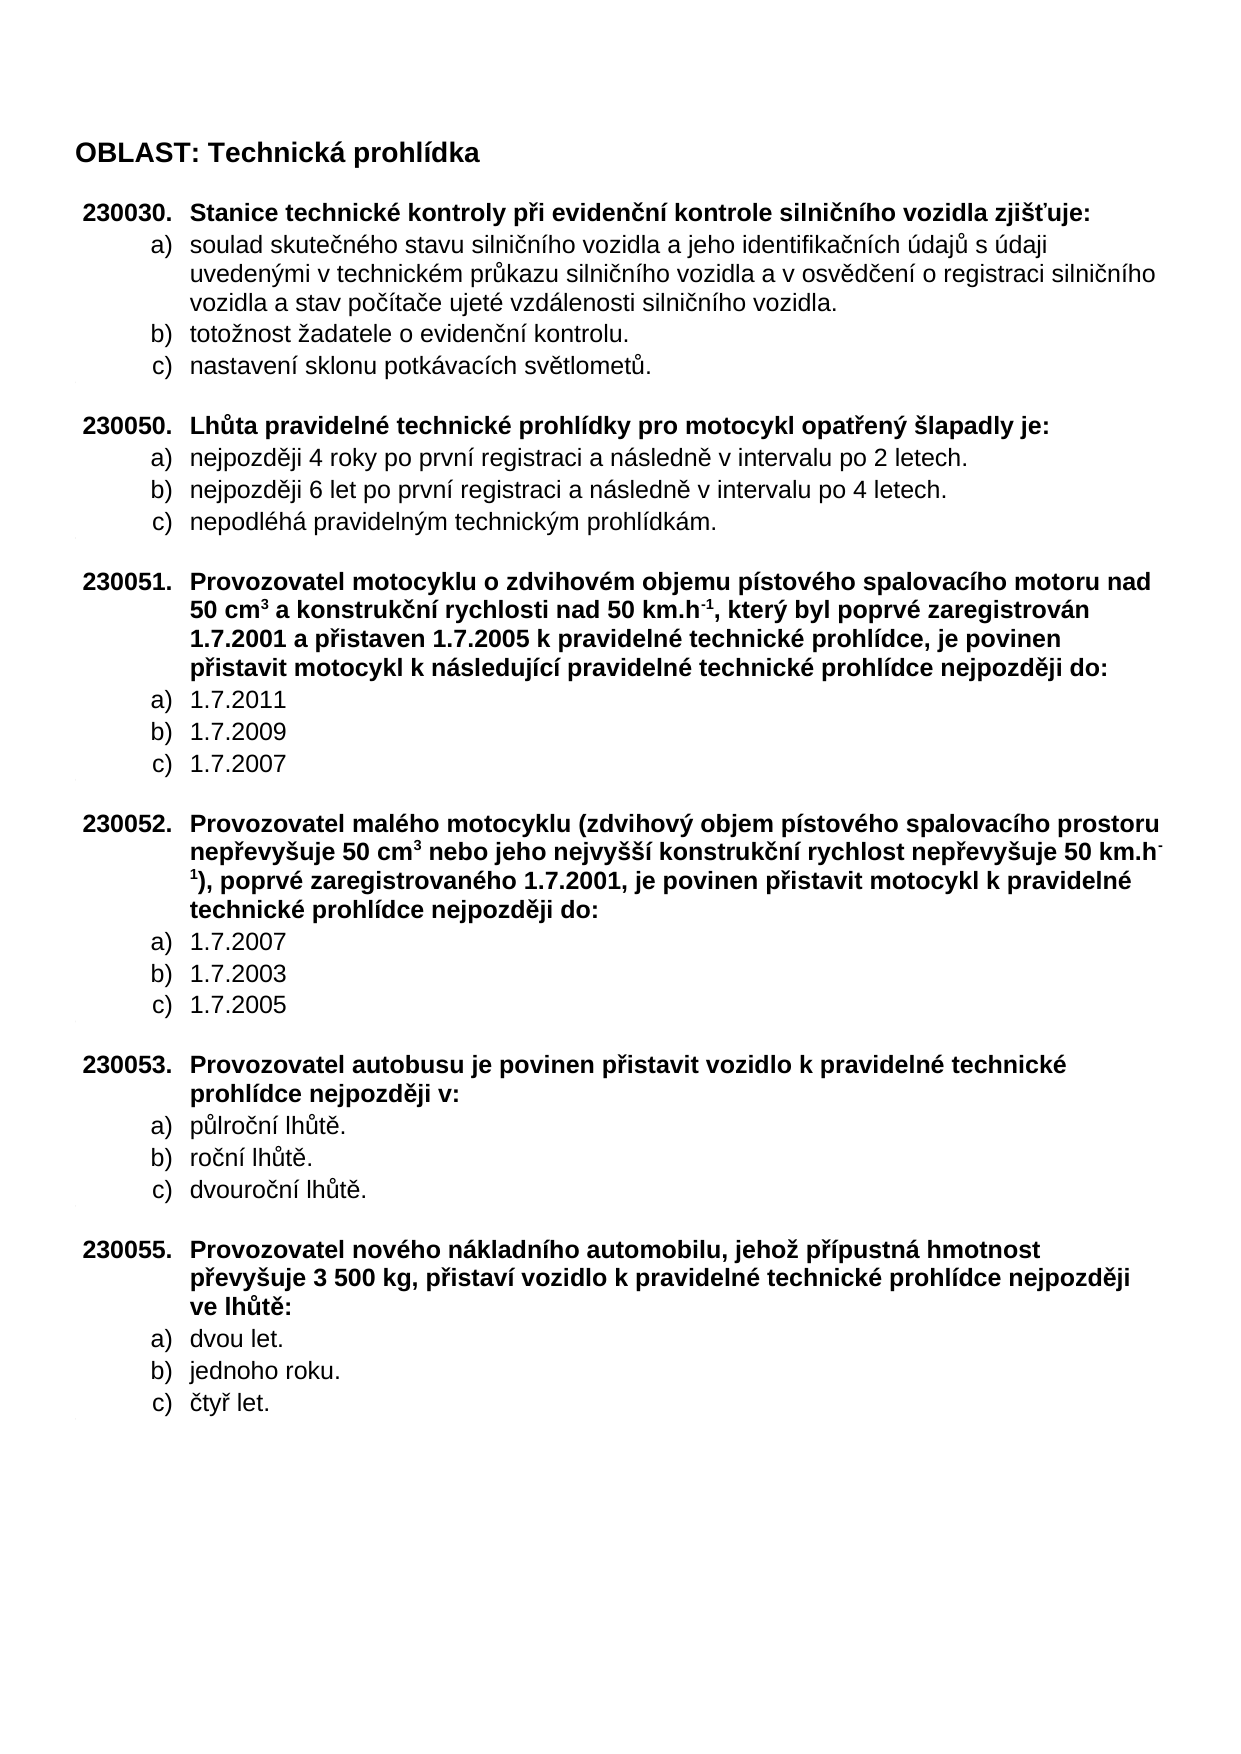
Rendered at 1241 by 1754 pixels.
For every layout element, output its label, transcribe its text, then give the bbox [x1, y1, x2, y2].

table_cell 1.7.2011 [188, 683, 1165, 715]
table_cell 1.7.2009 [188, 715, 1165, 747]
table_header 230052. [75, 807, 188, 925]
table_cell b) [75, 715, 188, 747]
table_cell roční lhůtě. [188, 1141, 1165, 1173]
table_cell a) [75, 925, 188, 957]
table_cell totožnost žadatele o evidenční kontrolu. [188, 318, 1165, 350]
table_cell jednoho roku. [188, 1354, 1165, 1386]
table_header Provozovatel motocyklu o zdvihovém objemu pístového spalovacího motoru nad 50 cm3 a konstrukční rychlosti nad 50 km.h-1, který byl poprvé zaregistrován 1.7.2001 a přistaven 1.7.2005 k pravidelné technické prohlídce, je povinen přistavit motocykl k následující pravidelné technické prohlídce nejpozději do: [188, 565, 1165, 683]
table_cell b) [75, 318, 188, 350]
table_cell dvouroční lhůtě. [188, 1173, 1165, 1205]
table_cell a) [75, 1323, 188, 1354]
table_cell c) [75, 989, 188, 1021]
table_cell nastavení sklonu potkávacích světlometů. [188, 350, 1165, 382]
table_cell 1.7.2007 [188, 747, 1165, 779]
table_cell a) [75, 442, 188, 473]
table_header Lhůta pravidelné technické prohlídky pro motocykl opatřený šlapadly je: [188, 410, 1165, 442]
table_cell soulad skutečného stavu silničního vozidla a jeho identifikačních údajů s údaji uvedenými v technickém průkazu silničního vozidla a v osvědčení o registraci silničního vozidla a stav počítače ujeté vzdálenosti silničního vozidla. [188, 229, 1165, 318]
table_cell c) [75, 747, 188, 779]
table_header 230050. [75, 410, 188, 442]
table_header 230053. [75, 1049, 188, 1109]
table_cell b) [75, 474, 188, 505]
table_cell nepodléhá pravidelným technickým prohlídkám. [188, 505, 1165, 537]
table_cell c) [75, 1386, 188, 1418]
table_header 230055. [75, 1233, 188, 1322]
table_header Provozovatel nového nákladního automobilu, jehož přípustná hmotnost převyšuje 3 500 kg, přistaví vozidlo k pravidelné technické prohlídce nejpozději ve lhůtě: [188, 1233, 1165, 1322]
text OBLAST: Technická prohlídka [75, 104, 1165, 168]
table_cell 1.7.2007 [188, 925, 1165, 957]
table_cell a) [75, 229, 188, 318]
table_cell nejpozději 6 let po první registraci a následně v intervalu po 4 letech. [188, 474, 1165, 505]
table_cell a) [75, 1109, 188, 1141]
table_cell c) [75, 350, 188, 382]
table_cell dvou let. [188, 1323, 1165, 1354]
table_header Provozovatel autobusu je povinen přistavit vozidlo k pravidelné technické prohlídce nejpozději v: [188, 1049, 1165, 1109]
table_cell a) [75, 683, 188, 715]
table_header 230030. [75, 197, 188, 228]
table_cell b) [75, 1141, 188, 1173]
table_cell c) [75, 505, 188, 537]
table_cell 1.7.2003 [188, 957, 1165, 989]
table_cell čtyř let. [188, 1386, 1165, 1418]
table_cell b) [75, 957, 188, 989]
table_header 230051. [75, 565, 188, 683]
table_header Provozovatel malého motocyklu (zdvihový objem pístového spalovacího prostoru nepřevyšuje 50 cm3 nebo jeho nejvyšší konstrukční rychlost nepřevyšuje 50 km.h-1), poprvé zaregistrovaného 1.7.2001, je povinen přistavit motocykl k pravidelné technické prohlídce nejpozději do: [188, 807, 1165, 925]
table_cell půlroční lhůtě. [188, 1109, 1165, 1141]
table_cell b) [75, 1354, 188, 1386]
table_cell c) [75, 1173, 188, 1205]
table_cell nejpozději 4 roky po první registraci a následně v intervalu po 2 letech. [188, 442, 1165, 473]
table_header Stanice technické kontroly při evidenční kontrole silničního vozidla zjišťuje: [188, 197, 1165, 228]
table_cell 1.7.2005 [188, 989, 1165, 1021]
